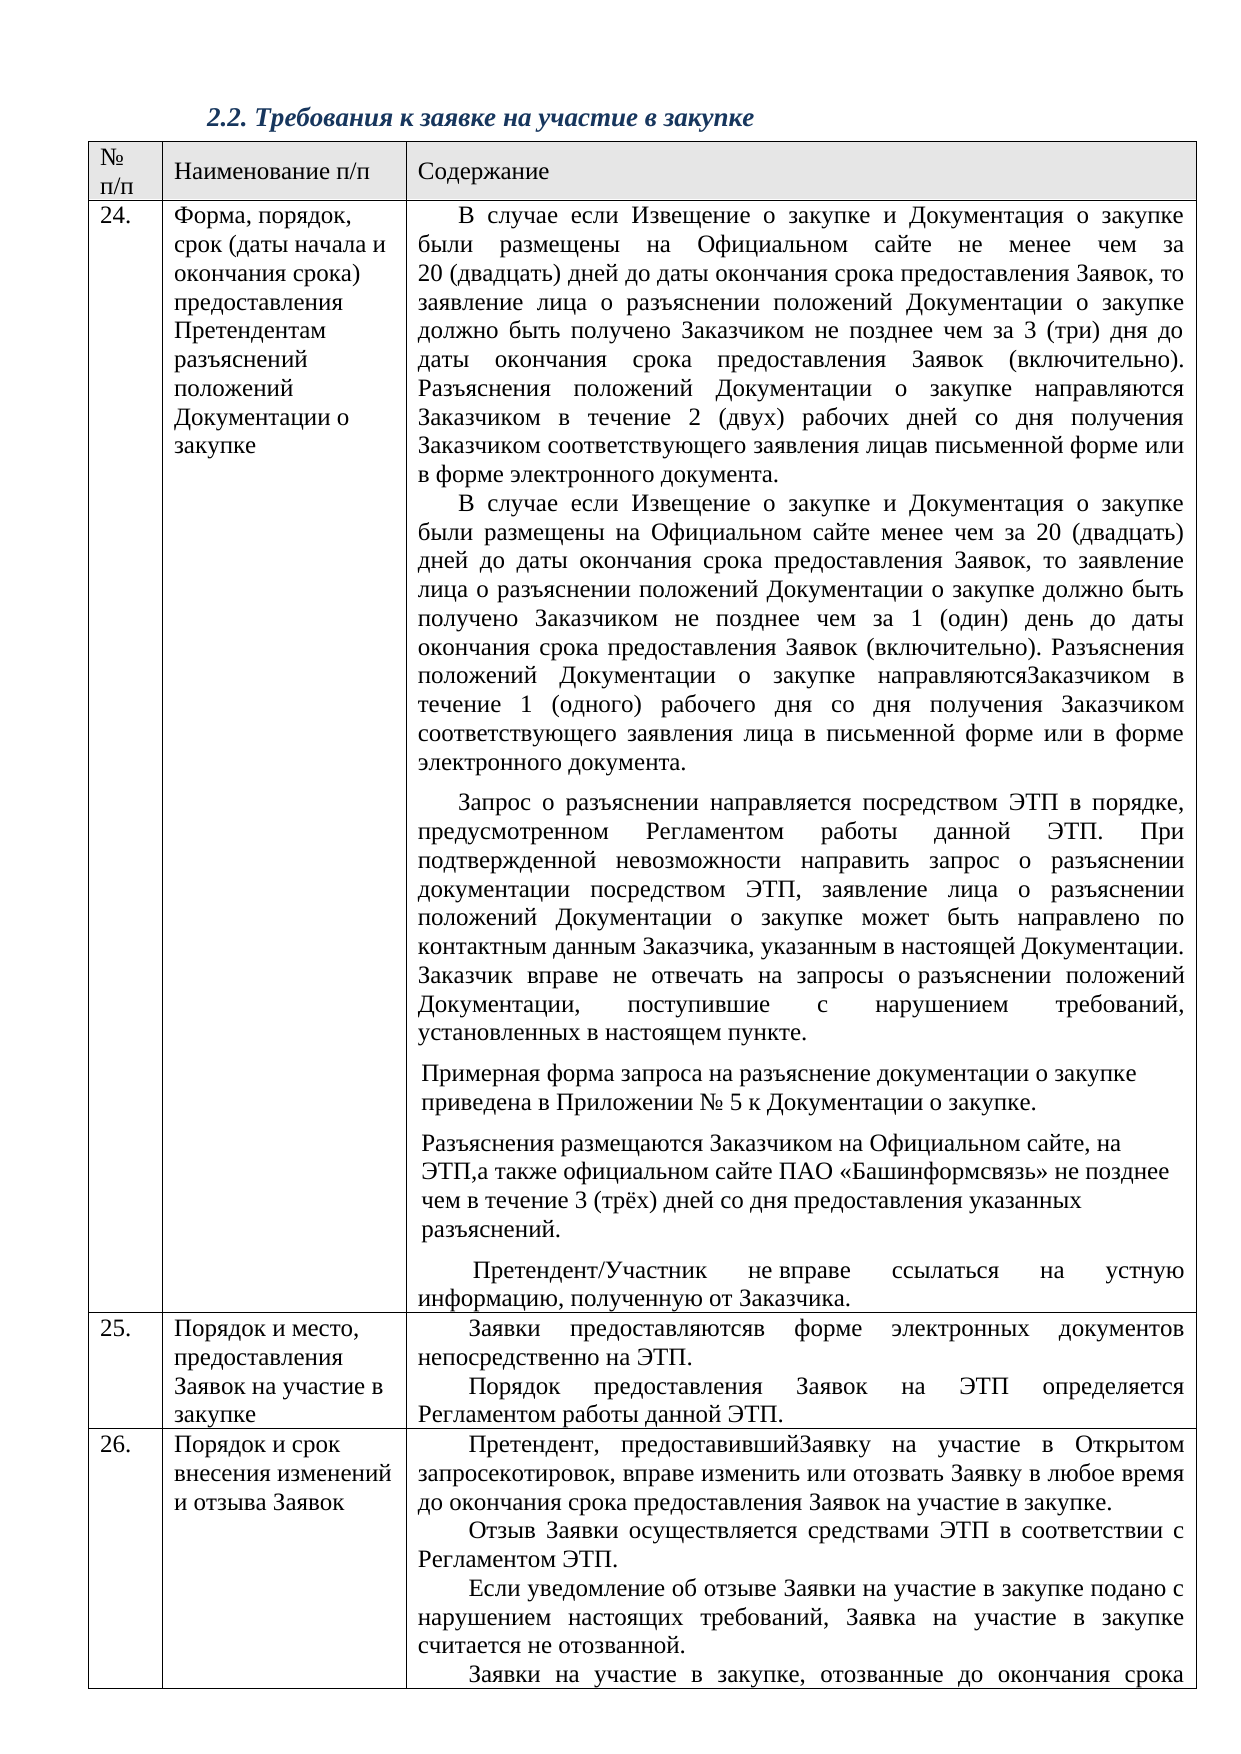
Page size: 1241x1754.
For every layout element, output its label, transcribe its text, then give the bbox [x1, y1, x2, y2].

table_cell В случае если Извещение о закупке и Документация о закупке были размещены на Официальном сайте не менее чем за 20 (двадцать) дней до даты окончания срока предоставления Заявок, то заявление лица о разъяснении положений Документации о закупке должно быть получено Заказчиком не позднее чем за 3 (три) дня до даты окончания срока предоставления Заявок (включительно). Разъяснения положений Документации о закупке направляются Заказчиком в течение 2 (двух) рабочих дней со дня получения Заказчиком соответствующего заявления лицав письменной форме или в форме электронного документа. В случае если Извещение о закупке и Документация о закупке были размещены на Официальном сайте менее чем за 20 (двадцать) дней до даты окончания срока предоставления Заявок, то заявление лица о разъяснении положений Документации о закупке должно быть получено Заказчиком не позднее чем за 1 (один) день до даты окончания срока предоставления Заявок (включительно). Разъяснения положений Документации о закупке направляютсяЗаказчиком в течение 1 (одного) рабочего дня со дня получения Заказчиком соответствующего заявления лица в письменной форме или в форме электронного документа. Запрос о разъяснении направляется посредством ЭТП в порядке, предусмотренном Регламентом работы данной ЭТП. При подтвержденной невозможности направить запрос о разъяснении документации посредством ЭТП, заявление лица о разъяснении положений Документации о закупке может быть направлено по контактным данным Заказчика, указанным в настоящей Документации. Заказчик вправе не отвечать на запросы о разъяснении положений Документации, поступившие с нарушением требований, установленных в настоящем пункте. Примерная форма запроса на разъяснение документации о закупке приведена в Приложении № 5 к Документации о закупке. Разъяснения размещаются Заказчиком на Официальном сайте, на ЭТП,а также официальном сайте ПАО «Башинформсвязь» не позднее чем в течение 3 (трёх) дней со дня предоставления указанных разъяснений. Претендент/Участник не вправе ссылаться на устную информацию, полученную от Заказчика. [407, 201, 1196, 1312]
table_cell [163, 1429, 406, 1688]
table_header № п/п [89, 142, 162, 199]
table_cell [89, 1313, 162, 1428]
table_cell Порядок и место, предоставления Заявок на участие в закупке [163, 1313, 406, 1428]
table_cell Заявки предоставляютсяв форме электронных документов непосредственно на ЭТП. Порядок предоставления Заявок на ЭТП определяется Регламентом работы данной ЭТП. [407, 1313, 1196, 1428]
table_cell Форма, порядок, срок (даты начала и окончания срока) предоставления Претендентам разъяснений положений Документации о закупке [163, 201, 406, 1312]
subtitle 2.2. Требования к заявке на участие в закупке [207, 101, 1181, 132]
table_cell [407, 1429, 1196, 1688]
table_header Наименование п/п [163, 142, 406, 199]
table_cell [89, 1429, 162, 1688]
table_header Содержание [407, 142, 1196, 199]
table_cell [89, 201, 162, 1312]
